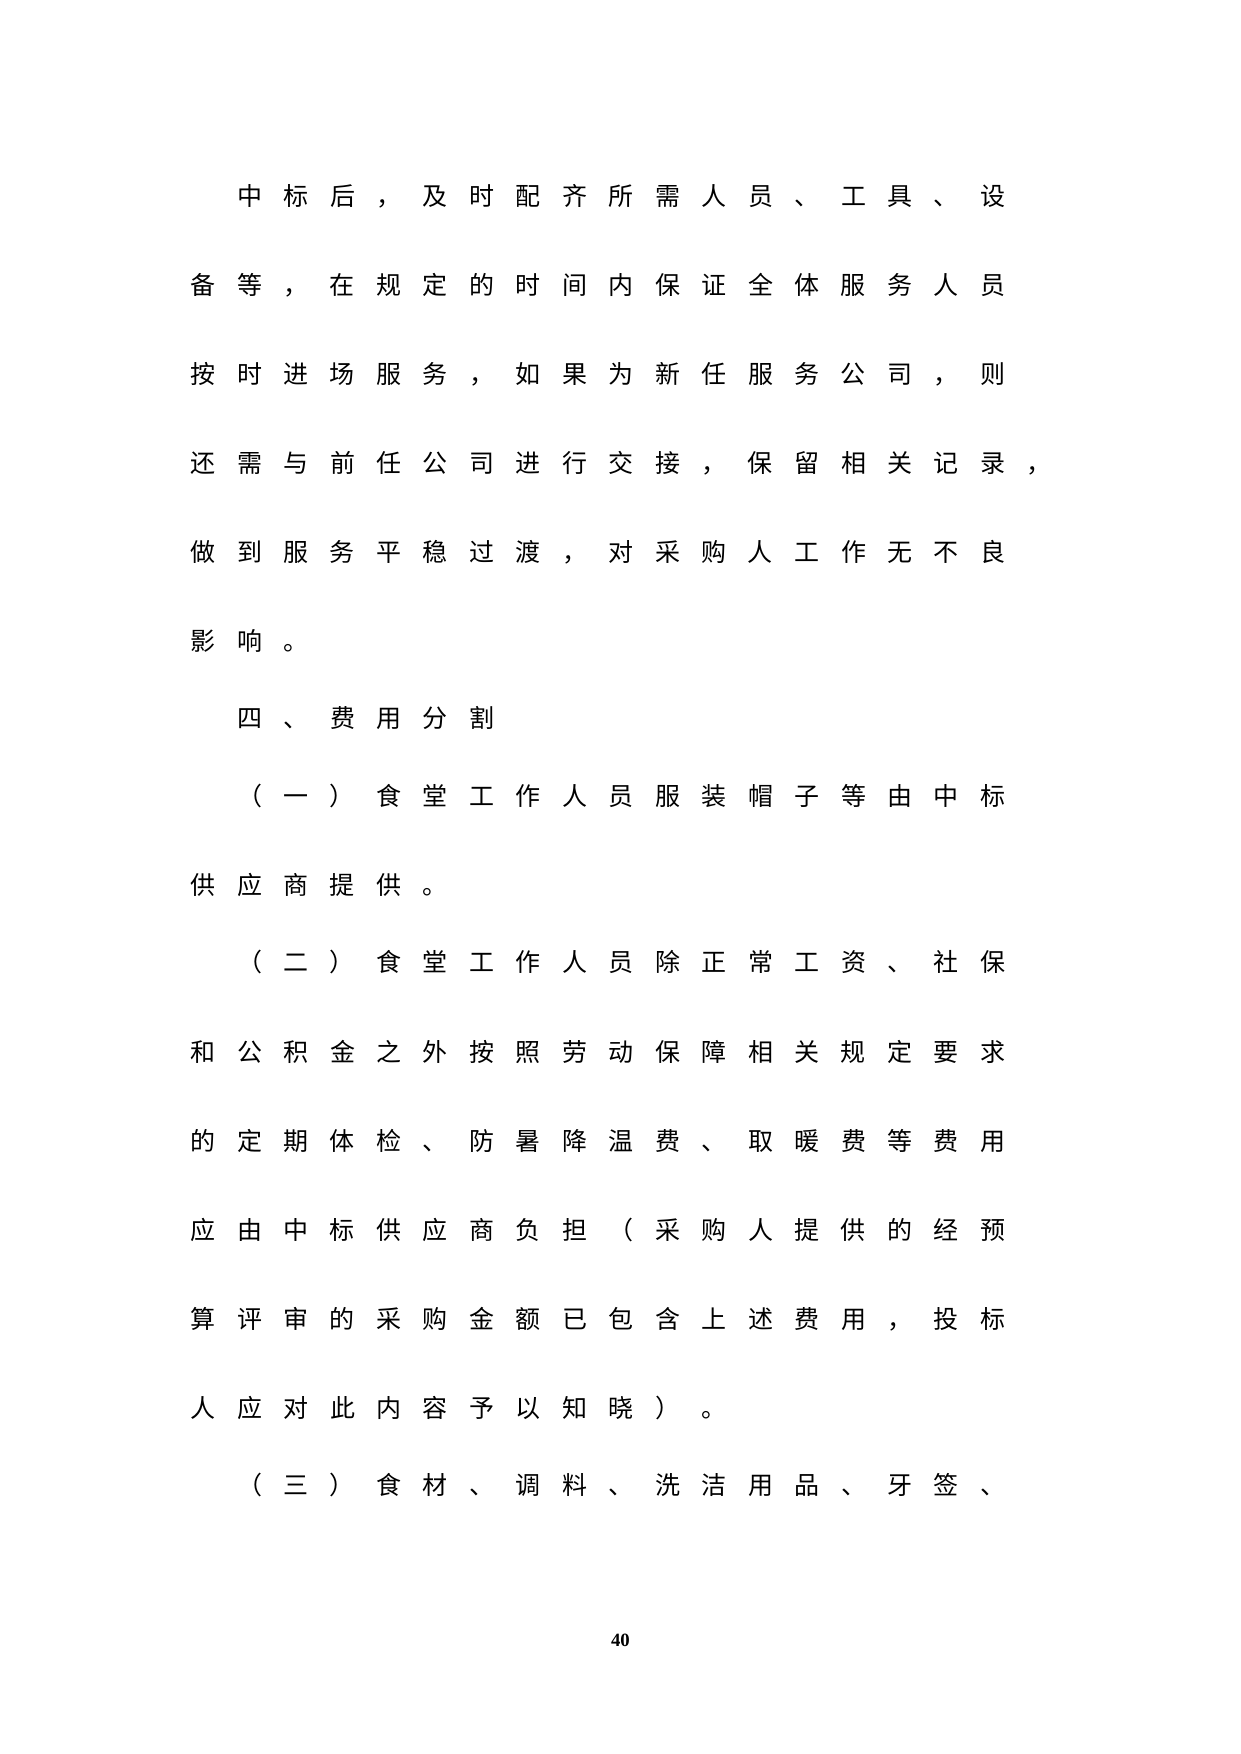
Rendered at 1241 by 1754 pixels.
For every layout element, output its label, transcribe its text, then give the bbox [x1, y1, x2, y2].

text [190, 1454, 1050, 1513]
text 中标后，及时配齐所需人员、工具、设备等，在规定的时间内保证全体服务人员按时进场服务，如果为新任服务公司，则还需与前任公司进行交接，保留相关记录，做到服务平稳过渡，对采购人工作无不良影响。 [190, 164, 1050, 669]
text （二）食堂工作人员除正常工资、社保和公积金之外按照劳动保障相关规定要求的定期体检、防暑降温费、取暖费等费用应由中标供应商负担（采购人提供的经预算评审的采购金额已包含上述费用，投标人应对此内容予以知晓）。 [190, 931, 1050, 1436]
text （一）食堂工作人员服装帽子等由中标供应商提供。 [190, 765, 1050, 913]
text 四、费用分割 [190, 687, 1050, 747]
